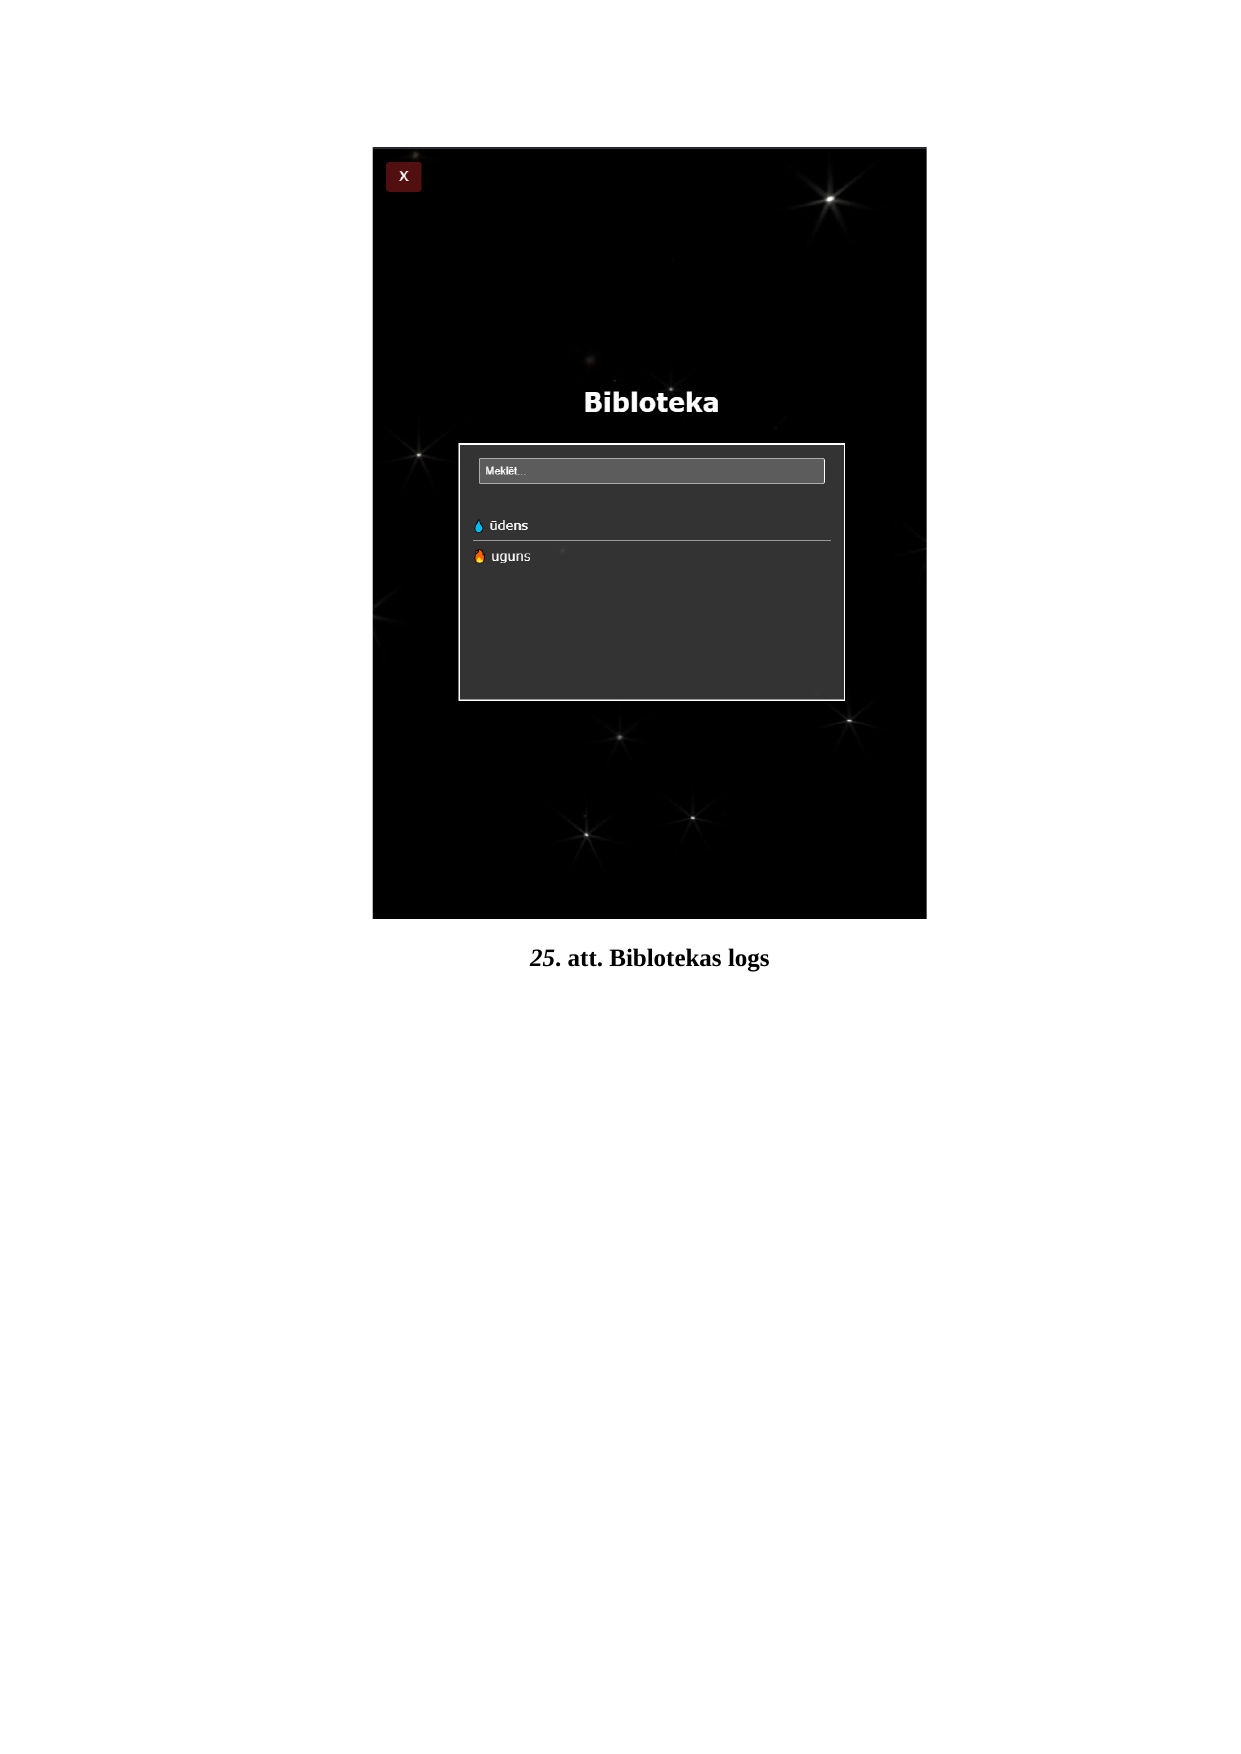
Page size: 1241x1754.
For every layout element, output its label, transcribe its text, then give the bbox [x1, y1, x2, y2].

picture [372, 147, 927, 919]
text 25. att. Biblotekas logs [177, 943, 1122, 972]
